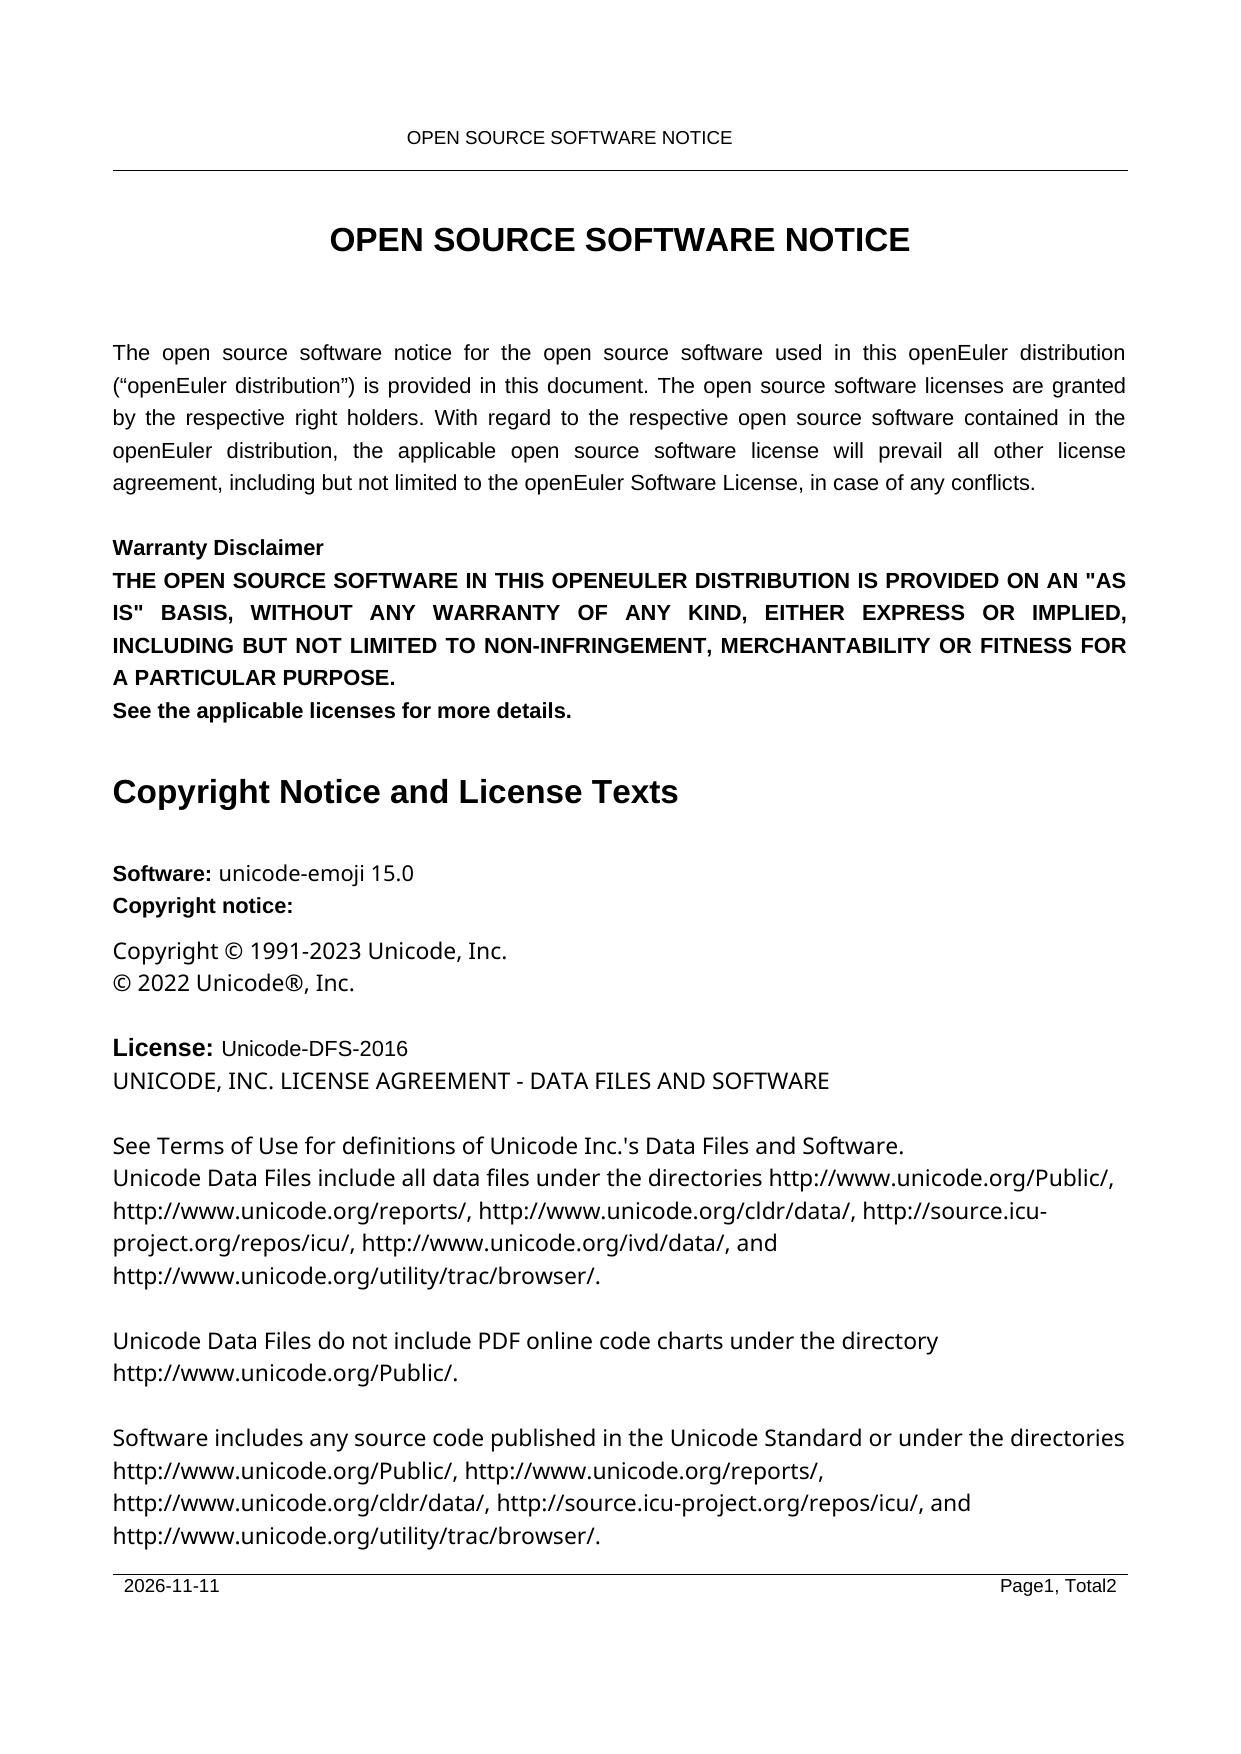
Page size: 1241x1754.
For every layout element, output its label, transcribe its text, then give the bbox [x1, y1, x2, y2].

text Software includes any source code published in the Unicode Standard or under the directories http://www.unicode.org/Public/, http://www.unicode.org/reports/, http://www.unicode.org/cldr/data/, http://source.icu-project.org/repos/icu/, and http://www.unicode.org/utility/trac/browser/. [112, 1421, 1128, 1551]
text THE OPEN SOURCE SOFTWARE IN THIS OPENEULER DISTRIBUTION IS PROVIDED ON AN "AS IS" BASIS, WITHOUT ANY WARRANTY OF ANY KIND, EITHER EXPRESS OR IMPLIED, INCLUDING BUT NOT LIMITED TO NON-INFRINGEMENT, MERCHANTABILITY OR FITNESS FOR A PARTICULAR PURPOSE. See the applicable licenses for more details. [112, 564, 1128, 726]
text Unicode Data Files include all data files under the directories http://www.unicode.org/Public/, http://www.unicode.org/reports/, http://www.unicode.org/cldr/data/, http://source.icu-project.org/repos/icu/, http://www.unicode.org/ivd/data/, and http://www.unicode.org/utility/trac/browser/. [112, 1161, 1128, 1291]
text Copyright Notice and License Texts [112, 759, 1128, 824]
text License: Unicode-DFS-2016 [112, 1031, 1128, 1064]
text UNICODE, INC. LICENSE AGREEMENT - DATA FILES AND SOFTWARE [112, 1064, 1128, 1096]
text The open source software notice for the open source software used in this openEuler distribution (“openEuler distribution”) is provided in this document. The open source software licenses are granted by the respective right holders. With regard to the respective open source software contained in the openEuler distribution, the applicable open source software license will prevail all other license agreement, including but not limited to the openEuler Software License, in case of any conflicts. [112, 336, 1128, 499]
text Copyright notice: [112, 889, 1128, 921]
text Copyright © 1991-2023 Unicode, Inc. © 2022 Unicode®, Inc. [112, 934, 1128, 1031]
text Warranty Disclaimer [112, 531, 1128, 564]
text OPEN SOURCE SOFTWARE NOTICE [112, 206, 1128, 271]
text Unicode Data Files do not include PDF online code charts under the directory http://www.unicode.org/Public/. [112, 1324, 1128, 1389]
text See Terms of Use for definitions of Unicode Inc.'s Data Files and Software. [112, 1129, 1128, 1161]
title Software: unicode-emoji 15.0 [112, 856, 1128, 889]
